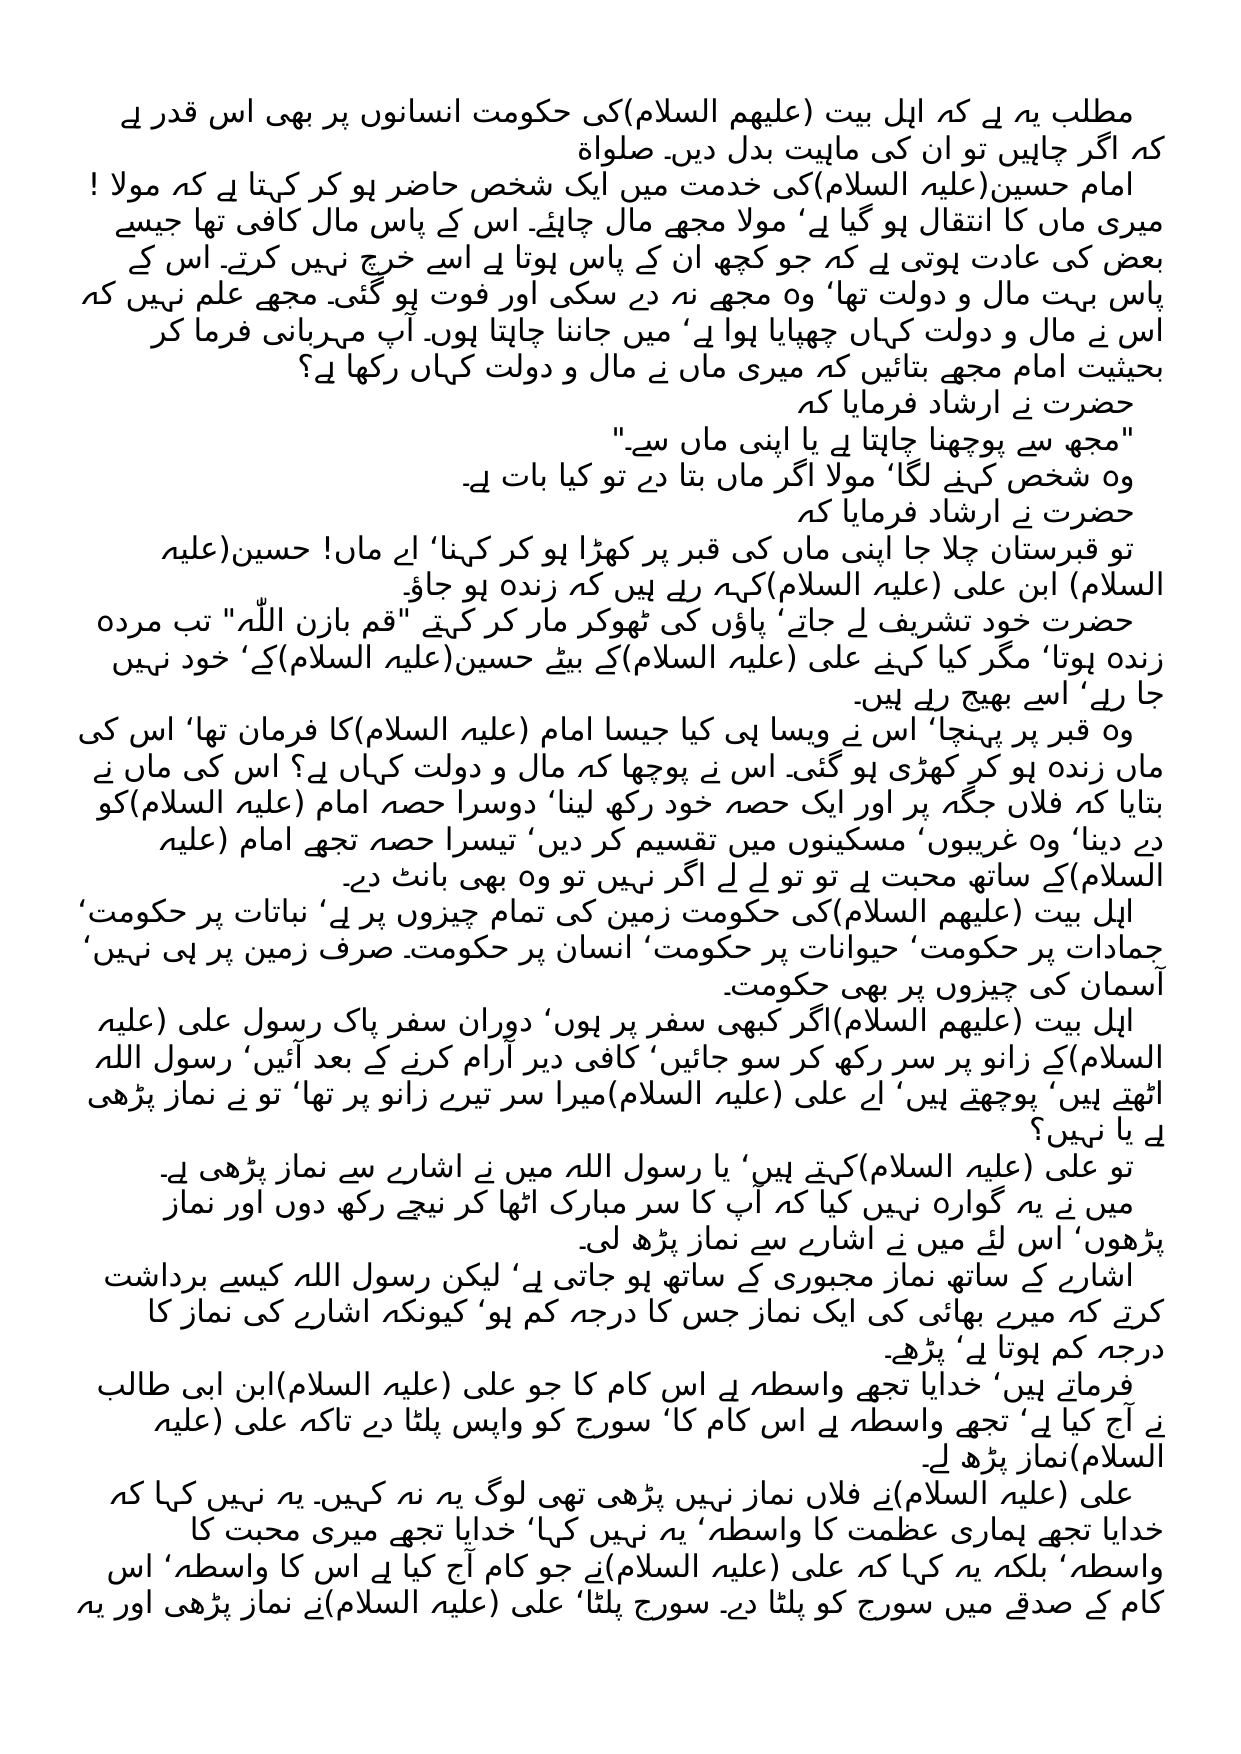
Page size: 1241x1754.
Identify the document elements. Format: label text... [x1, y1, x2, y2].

text میں نے یہ گوارہ نہیں کیا کہ آپ کا سر مبارک اٹھا کر نیچے رکھ دوں اور نماز پڑھوں‘ اس لئے میں نے اشارے سے نماز پڑھ لی۔ [75, 1184, 1165, 1257]
text وہ شخص کہنے لگا‘ مولا اگر ماں بتا دے تو کیا بات ہے۔ [75, 457, 1165, 494]
text مطلب یہ ہے کہ اہل بیت (علیھم السلام)کی حکومت انسانوں پر بھی اس قدر ہے کہ اگر چاہیں تو ان کی ماہیت بدل دیں۔ صلواة [75, 94, 1165, 166]
text حضرت خود تشریف لے جاتے‘ پاؤں کی ٹھوکر مار کر کہتے "قم بازن اللّٰہ" تب مردہ زندہ ہوتا‘ مگر کیا کہنے علی (علیہ السلام)کے بیٹے حسین(علیہ السلام)کے‘ خود نہیں جا رہے‘ اسے بھیج رہے ہیں۔ [75, 603, 1165, 712]
text اشارے کے ساتھ نماز مجبوری کے ساتھ ہو جاتی ہے‘ لیکن رسول اللہ کیسے برداشت کرتے کہ میرے بھائی کی ایک نماز جس کا درجہ کم ہو‘ کیونکہ اشارے کی نماز کا درجہ کم ہوتا ہے‘ پڑھے۔ [75, 1257, 1165, 1366]
text فرماتے ہیں‘ خدایا تجھے واسطہ ہے اس کام کا جو علی (علیہ السلام)ابن ابی طالب نے آج کیا ہے‘ تجھے واسطہ ہے اس کام کا‘ سورج کو واپس پلٹا دے تاکہ علی (علیہ السلام)نماز پڑھ لے۔ [75, 1366, 1165, 1475]
text اہل بیت (علیھم السلام)کی حکومت زمین کی تمام چیزوں پر ہے‘ نباتات پر حکومت‘ جمادات پر حکومت‘ حیوانات پر حکومت‘ انسان پر حکومت۔ صرف زمین پر ہی نہیں‘ آسمان کی چیزوں پر بھی حکومت۔ [75, 893, 1165, 1003]
text "مجھ سے پوچھنا چاہتا ہے یا اپنی ماں سے۔" [75, 421, 1165, 457]
text امام حسین(علیہ السلام)کی خدمت میں ایک شخص حاضر ہو کر کہتا ہے کہ مولا ! میری ماں کا انتقال ہو گیا ہے‘ مولا مجھے مال چاہئے۔ اس کے پاس مال کافی تھا جیسے بعض کی عادت ہوتی ہے کہ جو کچھ ان کے پاس ہوتا ہے اسے خرچ نہیں کرتے۔ اس کے پاس بہت مال و دولت تھا‘ وہ مجھے نہ دے سکی اور فوت ہو گئی۔ مجھے علم نہیں کہ اس نے مال و دولت کہاں چھپایا ہوا ہے‘ میں جاننا چاہتا ہوں۔ آپ مہربانی فرما کر بحیثیت امام مجھے بتائیں کہ میری ماں نے مال و دولت کہاں رکھا ہے؟ [75, 166, 1165, 384]
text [75, 1475, 1165, 1621]
text اہل بیت (علیھم السلام)اگر کبھی سفر پر ہوں‘ دوران سفر پاک رسول علی (علیہ السلام)کے زانو پر سر رکھ کر سو جائیں‘ کافی دیر آرام کرنے کے بعد آئیں‘ رسول اللہ اٹھتے ہیں‘ پوچھتے ہیں‘ اے علی (علیہ السلام)میرا سر تیرے زانو پر تھا‘ تو نے نماز پڑھی ہے یا نہیں؟ [75, 1003, 1165, 1148]
text حضرت نے ارشاد فرمایا کہ [75, 384, 1165, 421]
text وہ قبر پر پہنچا‘ اس نے ویسا ہی کیا جیسا امام (علیہ السلام)کا فرمان تھا‘ اس کی ماں زندہ ہو کر کھڑی ہو گئی۔ اس نے پوچھا کہ مال و دولت کہاں ہے؟ اس کی ماں نے بتایا کہ فلاں جگہ پر اور ایک حصہ خود رکھ لینا‘ دوسرا حصہ امام (علیہ السلام)کو دے دینا‘ وہ غریبوں‘ مسکینوں میں تقسیم کر دیں‘ تیسرا حصہ تجھے امام (علیہ السلام)کے ساتھ محبت ہے تو تو لے لے اگر نہیں تو وہ بھی بانٹ دے۔ [75, 712, 1165, 893]
text تو قبرستان چلا جا اپنی ماں کی قبر پر کھڑا ہو کر کہنا‘ اے ماں! حسین(علیہ السلام) ابن علی (علیہ السلام)کہہ رہے ہیں کہ زندہ ہو جاؤ۔ [75, 530, 1165, 603]
text تو علی (علیہ السلام)کہتے ہیں‘ یا رسول اللہ میں نے اشارے سے نماز پڑھی ہے۔ [75, 1148, 1165, 1184]
text حضرت نے ارشاد فرمایا کہ [75, 494, 1165, 530]
